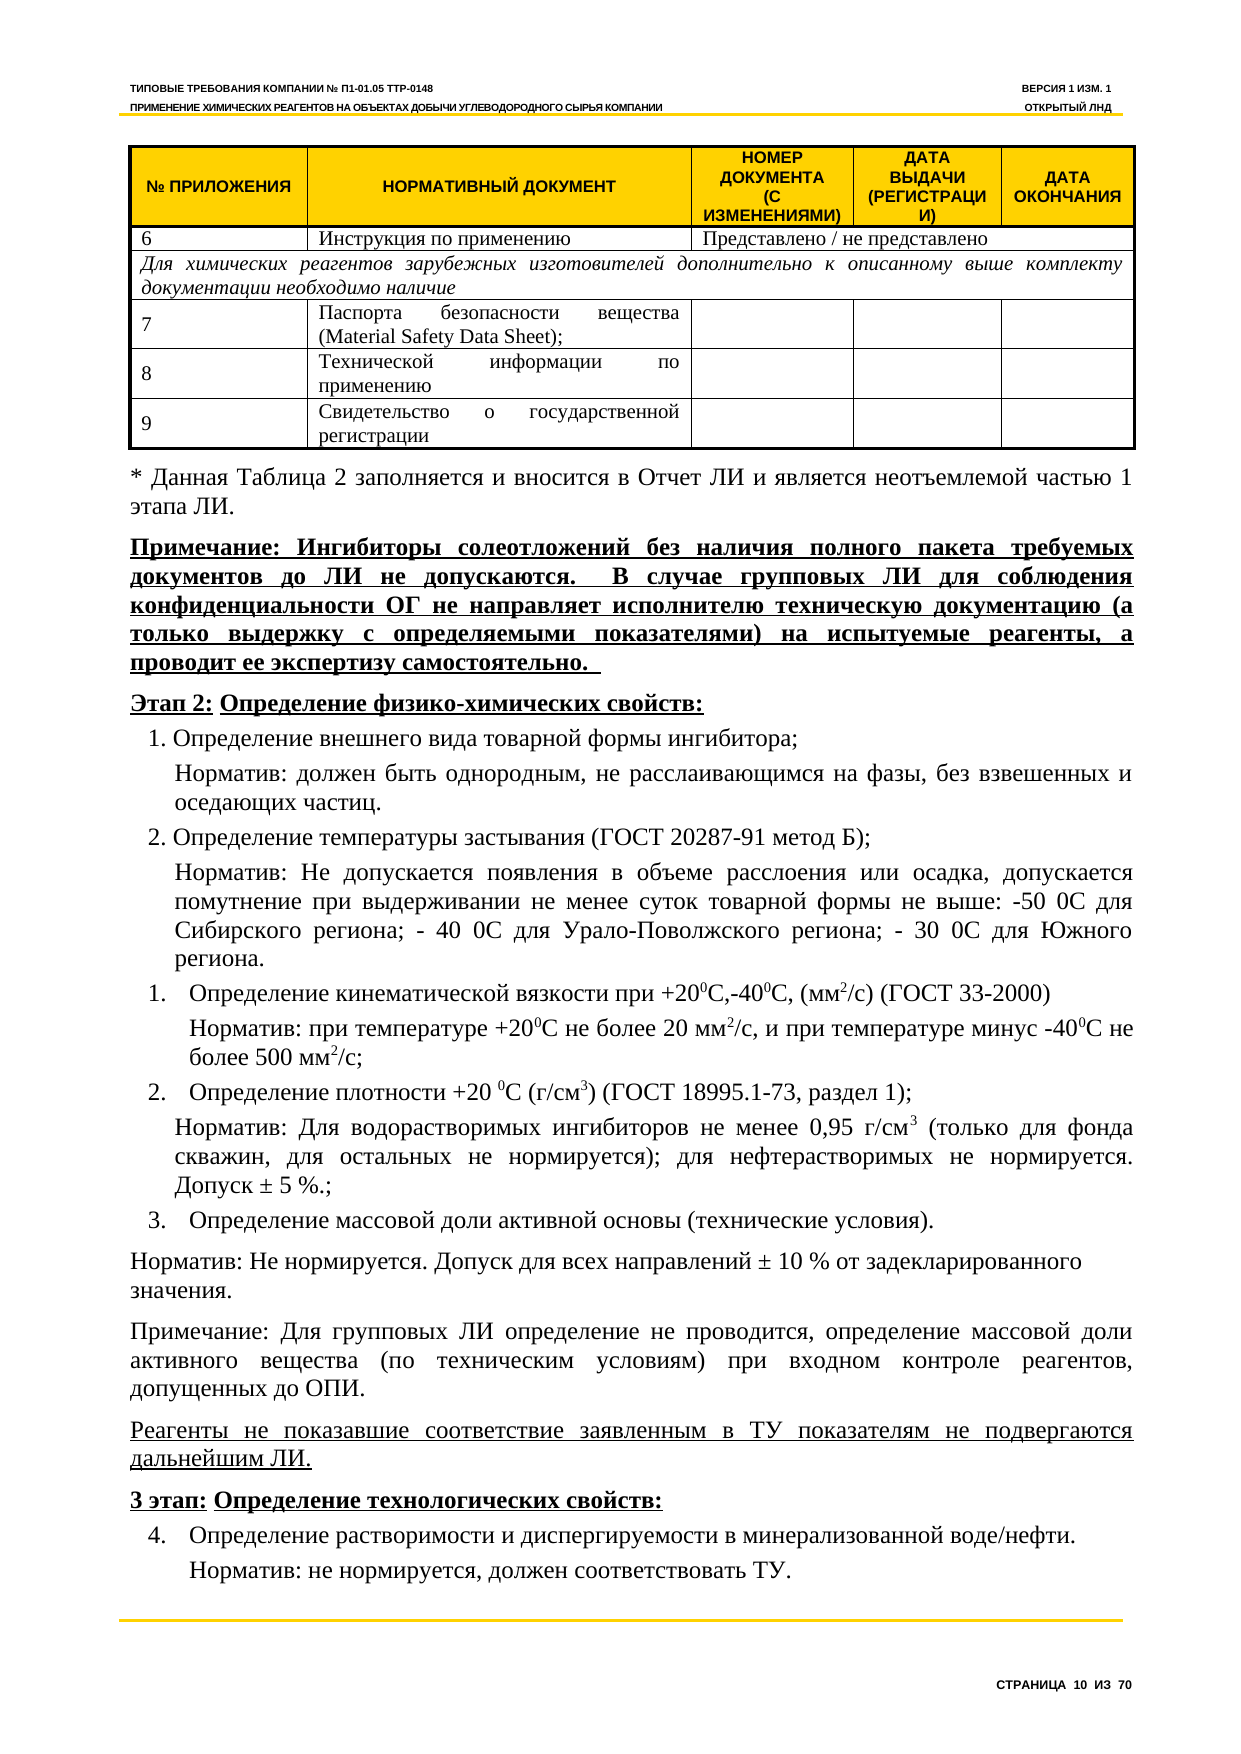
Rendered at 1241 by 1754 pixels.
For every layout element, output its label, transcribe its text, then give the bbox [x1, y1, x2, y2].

text 2. Определение температуры застывания (ГОСТ 20287-91 метод Б); [148, 822, 1134, 851]
text 3 этап: Определение технологических свойств: [130, 1485, 1134, 1513]
table_cell Технической информации по применению [308, 349, 691, 397]
table_cell [854, 349, 1001, 397]
text Норматив: Не нормируется. Допуск для всех направлений ± 10 % от задекларированного значения. [130, 1246, 1134, 1303]
table_cell Инструкция по применению [308, 228, 691, 250]
table_cell 9 [132, 399, 307, 447]
table_cell [1002, 399, 1133, 447]
table_cell 7 [132, 300, 307, 348]
text 1. Определение внешнего вида товарной формы ингибитора; [148, 723, 1134, 752]
table_cell [1002, 300, 1133, 348]
table_cell Свидетельство о государственной регистрации [308, 399, 691, 447]
table_header НОМЕР ДОКУМЕНТА (С ИЗМЕНЕНИЯМИ) [692, 148, 853, 225]
list Определение растворимости и диспергируемости в минерализованной воде/нефти. [148, 1520, 1134, 1548]
list Определение плотности +20 0С (г/см3) (ГОСТ 18995.1-73, раздел 1); [148, 1077, 1134, 1106]
table_header ДАТА ВЫДАЧИ (РЕГИСТРАЦИИ) [854, 148, 1001, 225]
table_cell [854, 399, 1001, 447]
text Реагенты не показавшие соответствие заявленным в ТУ показателям не подвергаются дальнейшим ЛИ. [130, 1441, 1134, 1472]
text Примечание: Ингибиторы солеотложений без наличия полного пакета требуемых документов до ЛИ не допускаются. В случае групповых ЛИ для соблюдения конфиденциальности ОГ не направляет исполнителю техническую документацию (а только выдержку с определяемыми показателями) на испытуемые реагенты, а проводит ее экспертизу самостоятельно. [130, 532, 1134, 557]
text Примечание: Ингибиторы солеотложений без наличия полного пакета требуемых документов до ЛИ не допускаются. В случае групповых ЛИ для соблюдения конфиденциальности ОГ не направляет исполнителю техническую документацию (а только выдержку с определяемыми показателями) на испытуемые реагенты, а проводит ее экспертизу самостоятельно. [130, 559, 1134, 586]
table_cell 6 [132, 228, 307, 250]
table_cell [692, 349, 853, 397]
table_cell [854, 300, 1001, 348]
list Определение кинематической вязкости при +200С,-400С, (мм2/с) (ГОСТ 33-2000) [148, 978, 1134, 1007]
text Примечание: Ингибиторы солеотложений без наличия полного пакета требуемых документов до ЛИ не допускаются. В случае групповых ЛИ для соблюдения конфиденциальности ОГ не направляет исполнителю техническую документацию (а только выдержку с определяемыми показателями) на испытуемые реагенты, а проводит ее экспертизу самостоятельно. [130, 587, 1134, 615]
text Норматив: Не допускается появления в объеме расслоения или осадка, допускается помутнение при выдерживании не менее суток товарной формы не выше: -50 0С для Сибирского региона; - 40 0С для Урало-Поволжского региона; - 30 0С для Южного региона. [174, 857, 1134, 972]
table_header № ПРИЛОЖЕНИЯ [132, 148, 307, 225]
text Примечание: Ингибиторы солеотложений без наличия полного пакета требуемых документов до ЛИ не допускаются. В случае групповых ЛИ для соблюдения конфиденциальности ОГ не направляет исполнителю техническую документацию (а только выдержку с определяемыми показателями) на испытуемые реагенты, а проводит ее экспертизу самостоятельно. [130, 645, 1134, 676]
table_cell 8 [132, 349, 307, 397]
table_cell [1002, 349, 1133, 397]
text Примечание: Ингибиторы солеотложений без наличия полного пакета требуемых документов до ЛИ не допускаются. В случае групповых ЛИ для соблюдения конфиденциальности ОГ не направляет исполнителю техническую документацию (а только выдержку с определяемыми показателями) на испытуемые реагенты, а проводит ее экспертизу самостоятельно. [130, 616, 1134, 643]
table_cell [692, 399, 853, 447]
table_header ДАТА ОКОНЧАНИЯ [1002, 148, 1133, 225]
table_cell Для химических реагентов зарубежных изготовителей дополнительно к описанному выше комплекту документации необходимо наличие [132, 251, 1133, 299]
list Определение массовой доли активной основы (технические условия). [148, 1205, 1134, 1233]
text Этап 2: Определение физико-химических свойств: [130, 688, 1134, 717]
text Норматив: должен быть однородным, не расслаивающимся на фазы, без взвешенных и оседающих частиц. [174, 758, 1134, 816]
text Норматив: при температуре +200С не более 20 мм2/с, и при температуре минус -400С не более 500 мм2/с; [189, 1013, 1134, 1071]
table_cell Паспорта безопасности вещества (Material Safety Data Sheet); [308, 300, 691, 348]
table_cell [692, 300, 853, 348]
text Реагенты не показавшие соответствие заявленным в ТУ показателям не подвергаются дальнейшим ЛИ. [130, 1415, 1134, 1440]
text * Данная Таблица 2 заполняется и вносится в Отчет ЛИ и является неотъемлемой частью 1 этапа ЛИ. [130, 462, 1134, 520]
text Норматив: не нормируется, должен соответствовать ТУ. [189, 1555, 1134, 1583]
table_header НОРМАТИВНЫЙ ДОКУМЕНТ [308, 148, 691, 225]
text Примечание: Для групповых ЛИ определение не проводится, определение массовой доли активного вещества (по техническим условиям) при входном контроле реагентов, допущенных до ОПИ. [130, 1316, 1134, 1402]
table_cell Представлено / не представлено [692, 228, 1133, 250]
text Норматив: Для водорастворимых ингибиторов не менее 0,95 г/см3 (только для фонда скважин, для остальных не нормируется); для нефтерастворимых не нормируется. Допуск ± 5 %.; [174, 1112, 1134, 1198]
